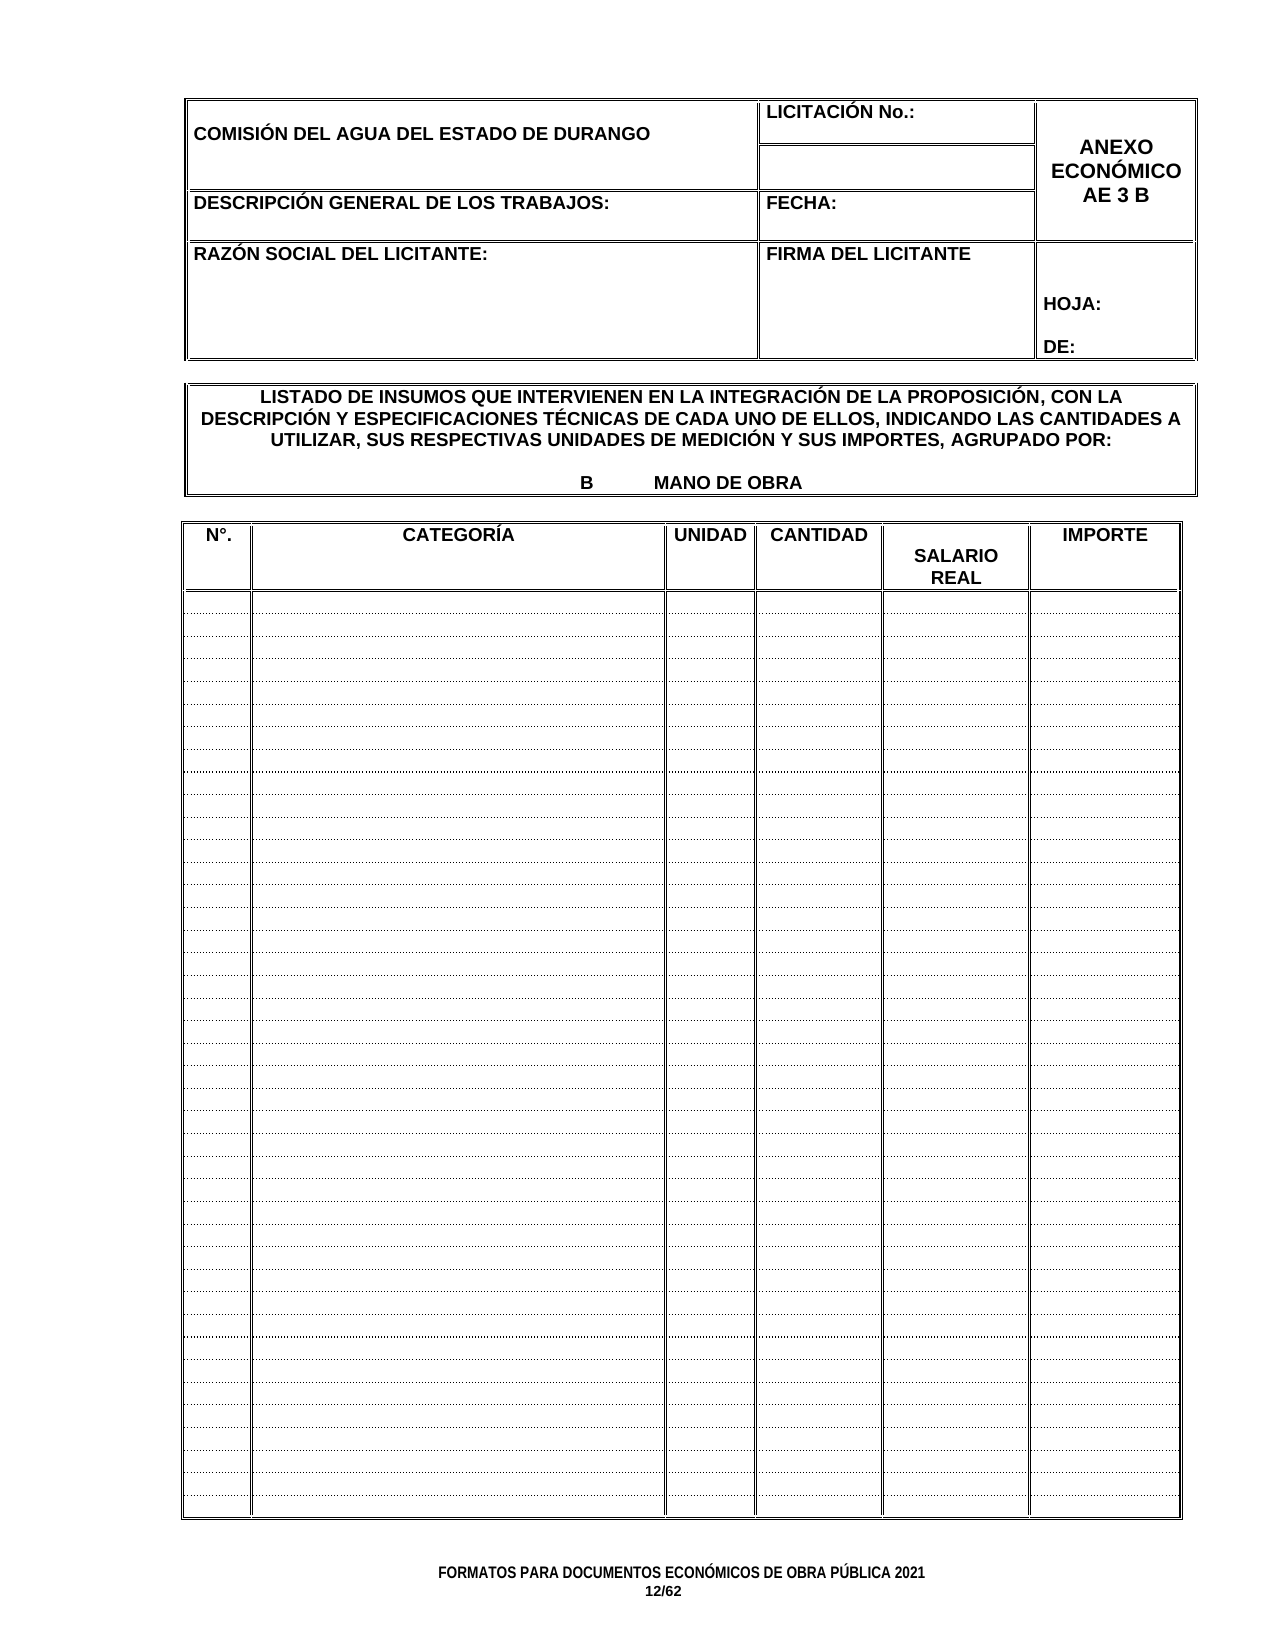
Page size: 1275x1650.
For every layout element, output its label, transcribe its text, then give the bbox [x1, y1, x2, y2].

table_cell [253, 1314, 664, 1336]
table_cell [184, 930, 250, 952]
table_cell [757, 1404, 881, 1427]
table_cell [1031, 636, 1179, 658]
table_cell [757, 1291, 881, 1314]
table_cell [757, 1133, 881, 1156]
table_cell [253, 1450, 664, 1472]
table_cell [253, 975, 664, 997]
table_cell [757, 1246, 881, 1269]
table_cell [667, 1110, 754, 1133]
table_cell [757, 1450, 881, 1472]
table_cell [667, 1178, 754, 1201]
table_cell [1031, 952, 1179, 975]
table_cell [253, 952, 664, 975]
table_cell [667, 1043, 754, 1065]
table_cell [1031, 1314, 1179, 1336]
table_cell [757, 681, 881, 703]
table_cell LISTADO DE INSUMOS QUE INTERVIENEN EN LA INTEGRACIÓN DE LA PROPOSICIÓN, CON LA DESCRIPCIÓN Y ESPECIFICACIONES TÉCNICAS DE CADA UNO DE ELLOS, INDICANDO LAS CANTIDADES A UTILIZAR, SUS RESPECTIVAS UNIDADES DE MEDICIÓN Y SUS IMPORTES, AGRUPADO POR: B MANO DE OBRA [188, 383, 1196, 493]
table_cell [667, 1450, 754, 1472]
table_cell [757, 1110, 881, 1133]
table_cell [884, 1382, 1028, 1404]
table_cell [884, 839, 1028, 862]
table_cell [667, 1314, 754, 1336]
table_cell [184, 704, 250, 726]
table_cell [884, 998, 1028, 1020]
table_cell [184, 1043, 250, 1065]
table_cell [184, 862, 250, 884]
table_cell [253, 1472, 664, 1495]
table_cell [253, 1088, 664, 1110]
table_cell [760, 146, 1034, 189]
table_cell [667, 1427, 754, 1449]
table_cell [667, 794, 754, 817]
table_cell [667, 1201, 754, 1223]
table_cell [253, 817, 664, 839]
table_cell [757, 1178, 881, 1201]
table_cell [884, 1291, 1028, 1314]
table_cell [667, 1088, 754, 1110]
table_cell [253, 1427, 664, 1449]
table_cell [757, 817, 881, 839]
table_cell [757, 975, 881, 997]
table_cell [757, 613, 881, 636]
table_cell [757, 930, 881, 952]
table_cell [884, 907, 1028, 929]
table_cell DESCRIPCIÓN GENERAL DE LOS TRABAJOS: [188, 189, 757, 240]
table_cell [1031, 1201, 1179, 1223]
table_cell [757, 1156, 881, 1178]
table_cell [1031, 658, 1179, 681]
table_cell [667, 930, 754, 952]
table_cell [884, 884, 1028, 907]
table_header CANTIDAD [755, 522, 883, 588]
table_cell [184, 1269, 250, 1291]
table_cell [884, 1156, 1028, 1178]
table_cell [1031, 1110, 1179, 1133]
table_cell [757, 592, 881, 613]
table_cell [667, 1404, 754, 1427]
table_cell [1031, 613, 1179, 636]
table_cell [757, 704, 881, 726]
table_cell [667, 1020, 754, 1043]
table_cell HOJA: DE: [1036, 240, 1196, 358]
table_cell [1031, 1382, 1179, 1404]
table_cell [667, 839, 754, 862]
table_cell RAZÓN SOCIAL DEL LICITANTE: [186, 240, 759, 358]
table_cell [1031, 1404, 1179, 1427]
table_cell [884, 1404, 1028, 1427]
table_cell [184, 1382, 250, 1404]
table_cell [1031, 771, 1179, 794]
table_cell [667, 1472, 754, 1495]
table_cell [757, 1224, 881, 1246]
table_cell [757, 771, 881, 794]
table_cell [253, 1065, 664, 1088]
table_cell [253, 998, 664, 1020]
table_cell [667, 998, 754, 1020]
table_cell [253, 1201, 664, 1223]
table_cell [884, 1020, 1028, 1043]
table_cell [757, 907, 881, 929]
table_cell FECHA: [760, 192, 1034, 240]
table_cell [884, 1043, 1028, 1065]
table_cell [884, 952, 1028, 975]
table_cell [667, 1065, 754, 1088]
table_cell [757, 862, 881, 884]
table_cell [884, 771, 1028, 794]
table_cell [667, 1133, 754, 1156]
table_cell [884, 1088, 1028, 1110]
table_cell [1031, 1291, 1179, 1314]
table_cell [1029, 1495, 1179, 1517]
table_cell [184, 1133, 250, 1156]
table_cell [184, 794, 250, 817]
table_cell [184, 1359, 250, 1382]
table_cell [884, 658, 1028, 681]
table_cell [184, 1336, 250, 1359]
table_cell [1031, 1472, 1179, 1495]
table_cell [757, 1382, 881, 1404]
table_cell [757, 998, 881, 1020]
table_cell [1031, 862, 1179, 884]
table_cell [667, 884, 754, 907]
table_cell [1031, 1178, 1179, 1201]
table_cell [884, 1133, 1028, 1156]
table_cell [184, 1495, 252, 1517]
table_cell [757, 1314, 881, 1336]
table_cell [1031, 1020, 1179, 1043]
table_cell [253, 794, 664, 817]
table_cell [184, 817, 250, 839]
table_cell [757, 1065, 881, 1088]
table_cell [253, 681, 664, 703]
table_cell [253, 1110, 664, 1133]
table_cell [253, 1404, 664, 1427]
table_cell [667, 952, 754, 975]
table_cell [757, 839, 881, 862]
table_cell [1031, 1224, 1179, 1246]
table_cell [1031, 839, 1179, 862]
table_cell [884, 1359, 1028, 1382]
table_cell [184, 998, 250, 1020]
table_cell [667, 726, 754, 749]
table_cell [1031, 1133, 1179, 1156]
table_cell [667, 749, 754, 771]
table_cell [884, 1178, 1028, 1201]
table_cell [253, 704, 664, 726]
table_cell [1031, 589, 1180, 613]
table_cell [1031, 884, 1179, 907]
table_cell [253, 1246, 664, 1269]
table_cell [884, 636, 1028, 658]
table_cell [667, 862, 754, 884]
table_cell [757, 749, 881, 771]
table_cell [884, 817, 1028, 839]
table_cell [1031, 1065, 1179, 1088]
table_cell [253, 1133, 664, 1156]
table_cell [253, 749, 664, 771]
table_cell [184, 1110, 250, 1133]
table_cell [667, 975, 754, 997]
table_cell [1031, 1269, 1179, 1291]
table_cell [253, 907, 664, 929]
table_cell [884, 613, 1028, 636]
table_cell [253, 658, 664, 681]
table_cell [184, 1020, 250, 1043]
table_cell [1031, 794, 1179, 817]
table_cell [884, 1246, 1028, 1269]
table_cell [757, 636, 881, 658]
table_cell [757, 726, 881, 749]
table_cell [667, 817, 754, 839]
table_cell [253, 1291, 664, 1314]
table_cell [253, 1178, 664, 1201]
table_cell [757, 1359, 881, 1382]
table_cell [884, 592, 1028, 613]
table_cell [253, 839, 664, 862]
table_cell [184, 1224, 250, 1246]
table_cell [253, 1020, 664, 1043]
table_cell [253, 1269, 664, 1291]
table_cell [184, 907, 250, 929]
table_cell [253, 884, 664, 907]
table_cell [667, 1291, 754, 1314]
table_cell [253, 862, 664, 884]
table_cell [884, 1224, 1028, 1246]
table_cell [184, 613, 250, 636]
table_cell [667, 1359, 754, 1382]
table_cell [253, 726, 664, 749]
table_cell [184, 1314, 250, 1336]
table_cell [884, 1450, 1028, 1472]
table_cell [884, 862, 1028, 884]
table_cell [665, 1495, 755, 1517]
table_cell [184, 1246, 250, 1269]
table_cell [884, 704, 1028, 726]
table_cell [1031, 1043, 1179, 1065]
table_cell [667, 636, 754, 658]
table_cell [184, 1178, 250, 1201]
table_cell [755, 1495, 883, 1517]
table_cell [253, 636, 664, 658]
table_cell [253, 1336, 664, 1359]
table_cell [184, 1201, 250, 1223]
table_cell [884, 1336, 1028, 1359]
table_cell [184, 681, 250, 703]
table_cell [1031, 1156, 1179, 1178]
table_cell [184, 1088, 250, 1110]
table_cell [184, 839, 250, 862]
table_cell [184, 771, 250, 794]
table_cell [1031, 1427, 1179, 1449]
table_cell [667, 1156, 754, 1178]
table_cell [1031, 749, 1179, 771]
table_cell [757, 884, 881, 907]
table_cell [667, 1246, 754, 1269]
table_cell [667, 658, 754, 681]
table_cell [1031, 1088, 1179, 1110]
table_header COMISIÓN DEL AGUA DEL ESTADO DE DURANGO [186, 99, 759, 189]
table_cell [884, 1427, 1028, 1449]
table_cell [667, 1224, 754, 1246]
table_cell [184, 884, 250, 907]
table_cell [184, 1427, 250, 1449]
table_cell [757, 952, 881, 975]
table_cell [1031, 975, 1179, 997]
table_cell [884, 681, 1028, 703]
table_cell [184, 1156, 250, 1178]
table_cell [884, 1269, 1028, 1291]
table_cell [1031, 930, 1179, 952]
table_cell [184, 636, 250, 658]
table_cell [184, 952, 250, 975]
table_cell [757, 1472, 881, 1495]
table_header N°. [184, 522, 252, 588]
table_cell [884, 794, 1028, 817]
table_cell [667, 1382, 754, 1404]
table_header SALARIO REAL [883, 524, 1029, 588]
table_cell [184, 726, 250, 749]
table_cell [1031, 907, 1179, 929]
table_cell [757, 658, 881, 681]
table_cell [757, 1043, 881, 1065]
table_cell [1031, 817, 1179, 839]
table_cell [184, 975, 250, 997]
table_cell [757, 794, 881, 817]
table_cell [884, 1065, 1028, 1088]
table_cell [1031, 726, 1179, 749]
table_cell [253, 613, 664, 636]
table_cell [253, 1382, 664, 1404]
table_cell [757, 1336, 881, 1359]
table_cell [1031, 704, 1179, 726]
table_header LICITACIÓN No.: [759, 99, 1036, 143]
table_cell [884, 1110, 1028, 1133]
table_cell [1031, 681, 1179, 703]
table_cell [884, 1201, 1028, 1223]
table_cell [186, 358, 1196, 383]
table_cell [884, 930, 1028, 952]
table_cell [883, 1495, 1029, 1517]
table_cell [667, 681, 754, 703]
table_cell [667, 704, 754, 726]
table_cell [1031, 1359, 1179, 1382]
table_header ANEXO ECONÓMICO AE 3 B [1036, 101, 1195, 240]
table_cell [1031, 1450, 1179, 1472]
table_cell [184, 1472, 250, 1495]
table_cell [253, 930, 664, 952]
table_cell [667, 592, 754, 613]
table_cell [884, 1314, 1028, 1336]
table_cell [184, 589, 250, 613]
table_cell [184, 749, 250, 771]
table_header IMPORTE [1029, 524, 1179, 588]
table_cell [667, 613, 754, 636]
table_cell [884, 1472, 1028, 1495]
table_cell [757, 1201, 881, 1223]
table_cell [253, 1224, 664, 1246]
table_cell [253, 1359, 664, 1382]
table_cell [1031, 1336, 1179, 1359]
table_cell [667, 1336, 754, 1359]
table_header UNIDAD [665, 524, 755, 588]
table_cell [757, 1269, 881, 1291]
table_cell [757, 1020, 881, 1043]
table_cell [184, 1404, 250, 1427]
table_header CATEGORÍA [252, 524, 665, 588]
table_cell [1031, 1246, 1179, 1269]
table_cell [253, 1156, 664, 1178]
table_cell [667, 771, 754, 794]
table_cell [757, 1088, 881, 1110]
table_cell [667, 1269, 754, 1291]
table_cell [184, 1291, 250, 1314]
table_cell [1031, 998, 1179, 1020]
table_cell [253, 1043, 664, 1065]
table_cell [184, 658, 250, 681]
table_cell [884, 726, 1028, 749]
table_cell [884, 749, 1028, 771]
table_cell [757, 1427, 881, 1449]
table_cell [184, 1450, 250, 1472]
table_cell FIRMA DEL LICITANTE [760, 243, 1034, 358]
table_cell [884, 975, 1028, 997]
table_cell [253, 771, 664, 794]
table_cell [252, 1495, 665, 1517]
table_cell [184, 1065, 250, 1088]
table_cell [253, 592, 664, 613]
table_cell [667, 907, 754, 929]
